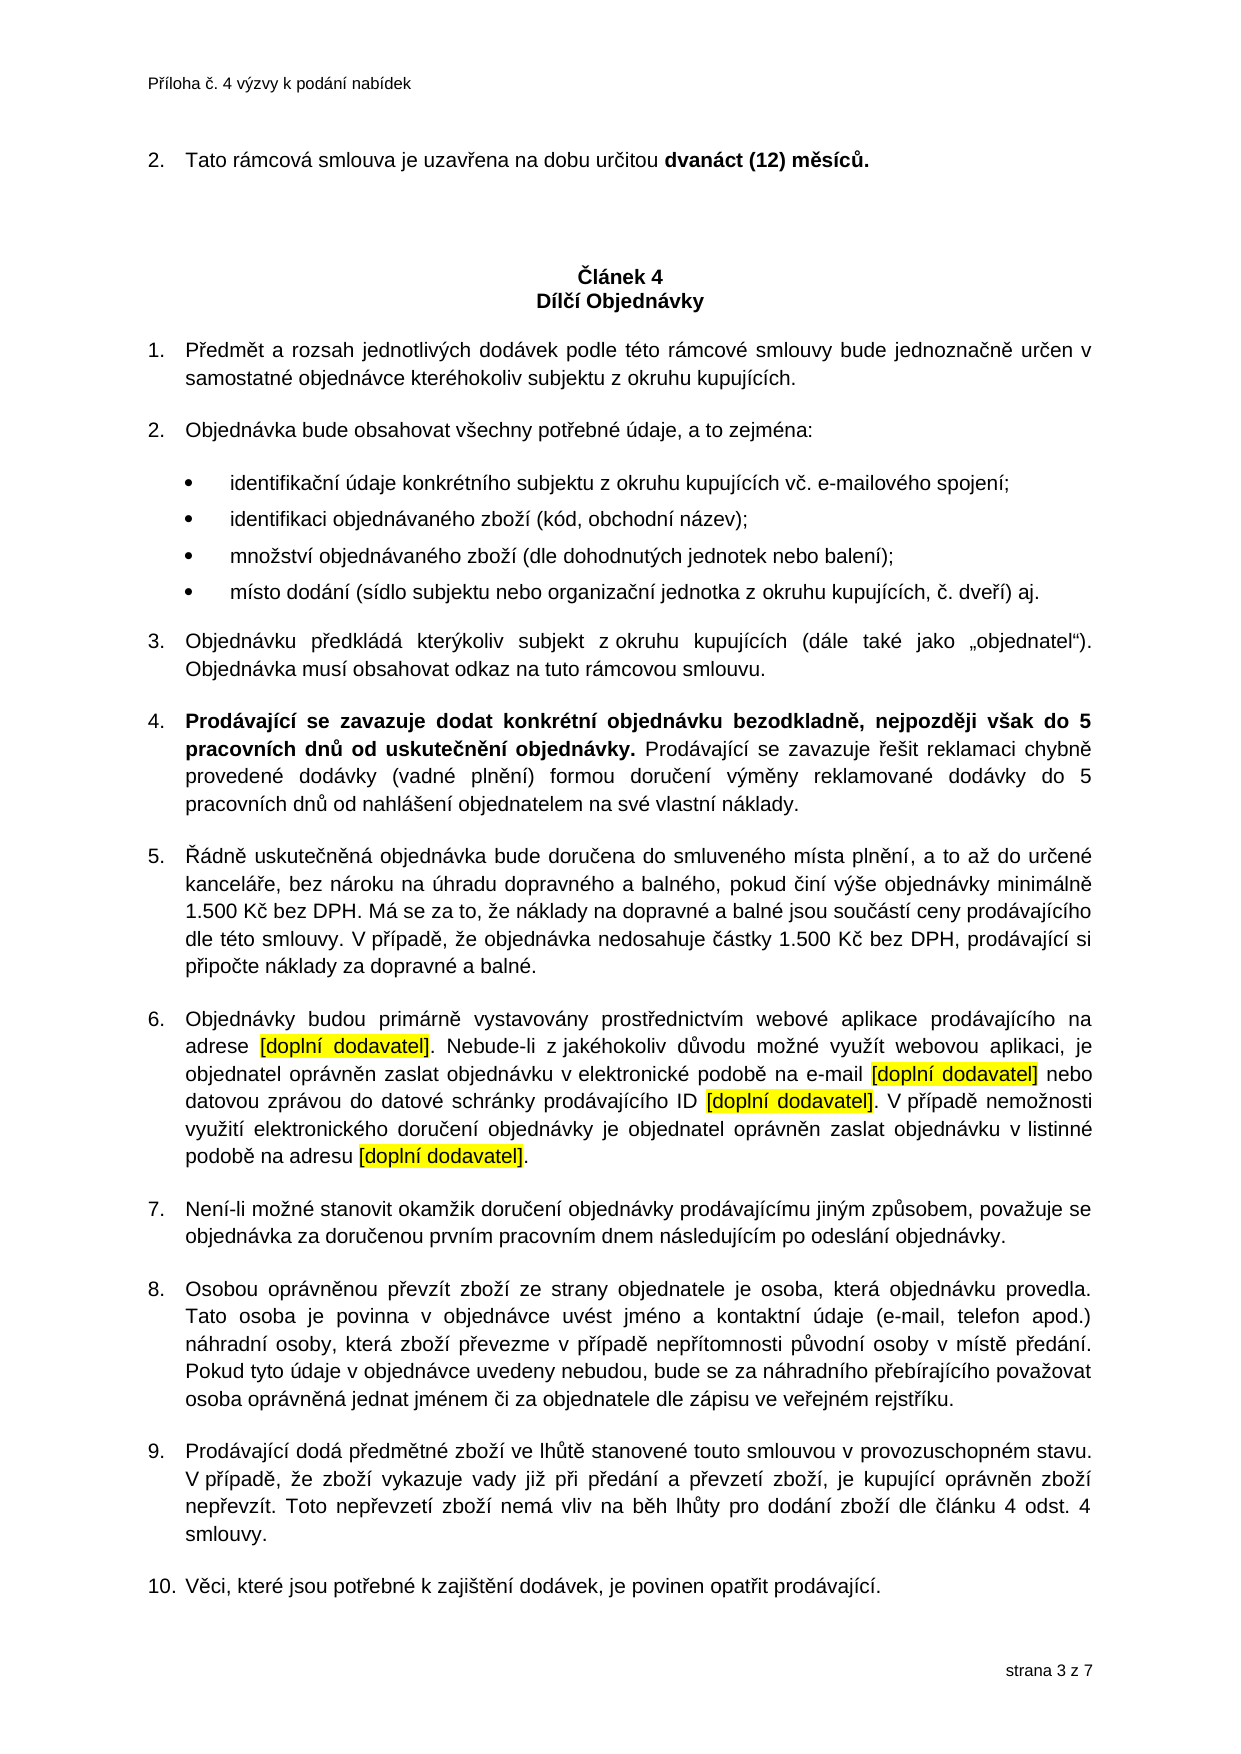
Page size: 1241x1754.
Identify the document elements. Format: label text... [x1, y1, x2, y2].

list Řádně uskutečněná objednávka bude doručena do smluveného místa plnění, a to až do určené kanceláře, bez nároku na úhradu dopravného a balného, pokud činí výše objednávky minimálně 1.500 Kč bez DPH. Má se za to, že náklady na dopravné a balné jsou součástí ceny prodávajícího dle této smlouvy. V případě, že objednávka nedosahuje částky 1.500 Kč bez DPH, prodávající si připočte náklady za dopravné a balné. [148, 844, 1093, 978]
text Dílčí Objednávky [148, 289, 1093, 313]
text Článek 4 [148, 265, 1093, 289]
list Není-li možné stanovit okamžik doručení objednávky prodávajícímu jiným způsobem, považuje se objednávka za doručenou prvním pracovním dnem následujícím po odeslání objednávky. [148, 1197, 1093, 1248]
list Věci, které jsou potřebné k zajištění dodávek, je povinen opatřit prodávající. [148, 1574, 1093, 1598]
list identifikační údaje konkrétního subjektu z okruhu kupujících vč. e-mailového spojení; [185, 471, 1093, 494]
list identifikaci objednávaného zboží (kód, obchodní název); [185, 507, 1093, 531]
list Objednávku předkládá kterýkoliv subjekt z okruhu kupujících (dále také jako „objednatel“). Objednávka musí obsahovat odkaz na tuto rámcovou smlouvu. [148, 629, 1093, 681]
list Prodávající dodá předmětné zboží ve lhůtě stanovené touto smlouvou v provozuschopném stavu. V případě, že zboží vykazuje vady již při předání a převzetí zboží, je kupující oprávněn zboží nepřevzít. Toto nepřevzetí zboží nemá vliv na běh lhůty pro dodání zboží dle článku 4 odst. 4 smlouvy. [148, 1439, 1093, 1546]
list Prodávající se zavazuje dodat konkrétní objednávku bezodkladně, nejpozději však do 5 pracovních dnů od uskutečnění objednávky. Prodávající se zavazuje řešit reklamaci chybně provedené dodávky (vadné plnění) formou doručení výměny reklamované dodávky do 5 pracovních dnů od nahlášení objednatelem na své vlastní náklady. [148, 709, 1093, 816]
list Tato rámcová smlouva je uzavřena na dobu určitou dvanáct (12) měsíců. [148, 148, 1093, 172]
list Předmět a rozsah jednotlivých dodávek podle této rámcové smlouvy bude jednoznačně určen v samostatné objednávce kteréhokoliv subjektu z okruhu kupujících. [148, 338, 1093, 389]
list Objednávka bude obsahovat všechny potřebné údaje, a to zejména: [148, 418, 1093, 442]
list Osobou oprávněnou převzít zboží ze strany objednatele je osoba, která objednávku provedla. Tato osoba je povinna v objednávce uvést jméno a kontaktní údaje (e-mail, telefon apod.) náhradní osoby, která zboží převezme v případě nepřítomnosti původní osoby v místě předání. Pokud tyto údaje v objednávce uvedeny nebudou, bude se za náhradního přebírajícího považovat osoba oprávněná jednat jménem či za objednatele dle zápisu ve veřejném rejstříku. [148, 1277, 1093, 1411]
list množství objednávaného zboží (dle dohodnutých jednotek nebo balení); [185, 544, 1093, 568]
list Objednávky budou primárně vystavovány prostřednictvím webové aplikace prodávajícího na adrese [doplní dodavatel]. Nebude-li z jakéhokoliv důvodu možné využít webovou aplikaci, je objednatel oprávněn zaslat objednávku v elektronické podobě na e-mail [doplní dodavatel] nebo datovou zprávou do datové schránky prodávajícího ID [doplní dodavatel]. V případě nemožnosti využití elektronického doručení objednávky je objednatel oprávněn zaslat objednávku v listinné podobě na adresu [doplní dodavatel]. [148, 1007, 1093, 1168]
list místo dodání (sídlo subjektu nebo organizační jednotka z okruhu kupujících, č. dveří) aj. [185, 580, 1093, 604]
